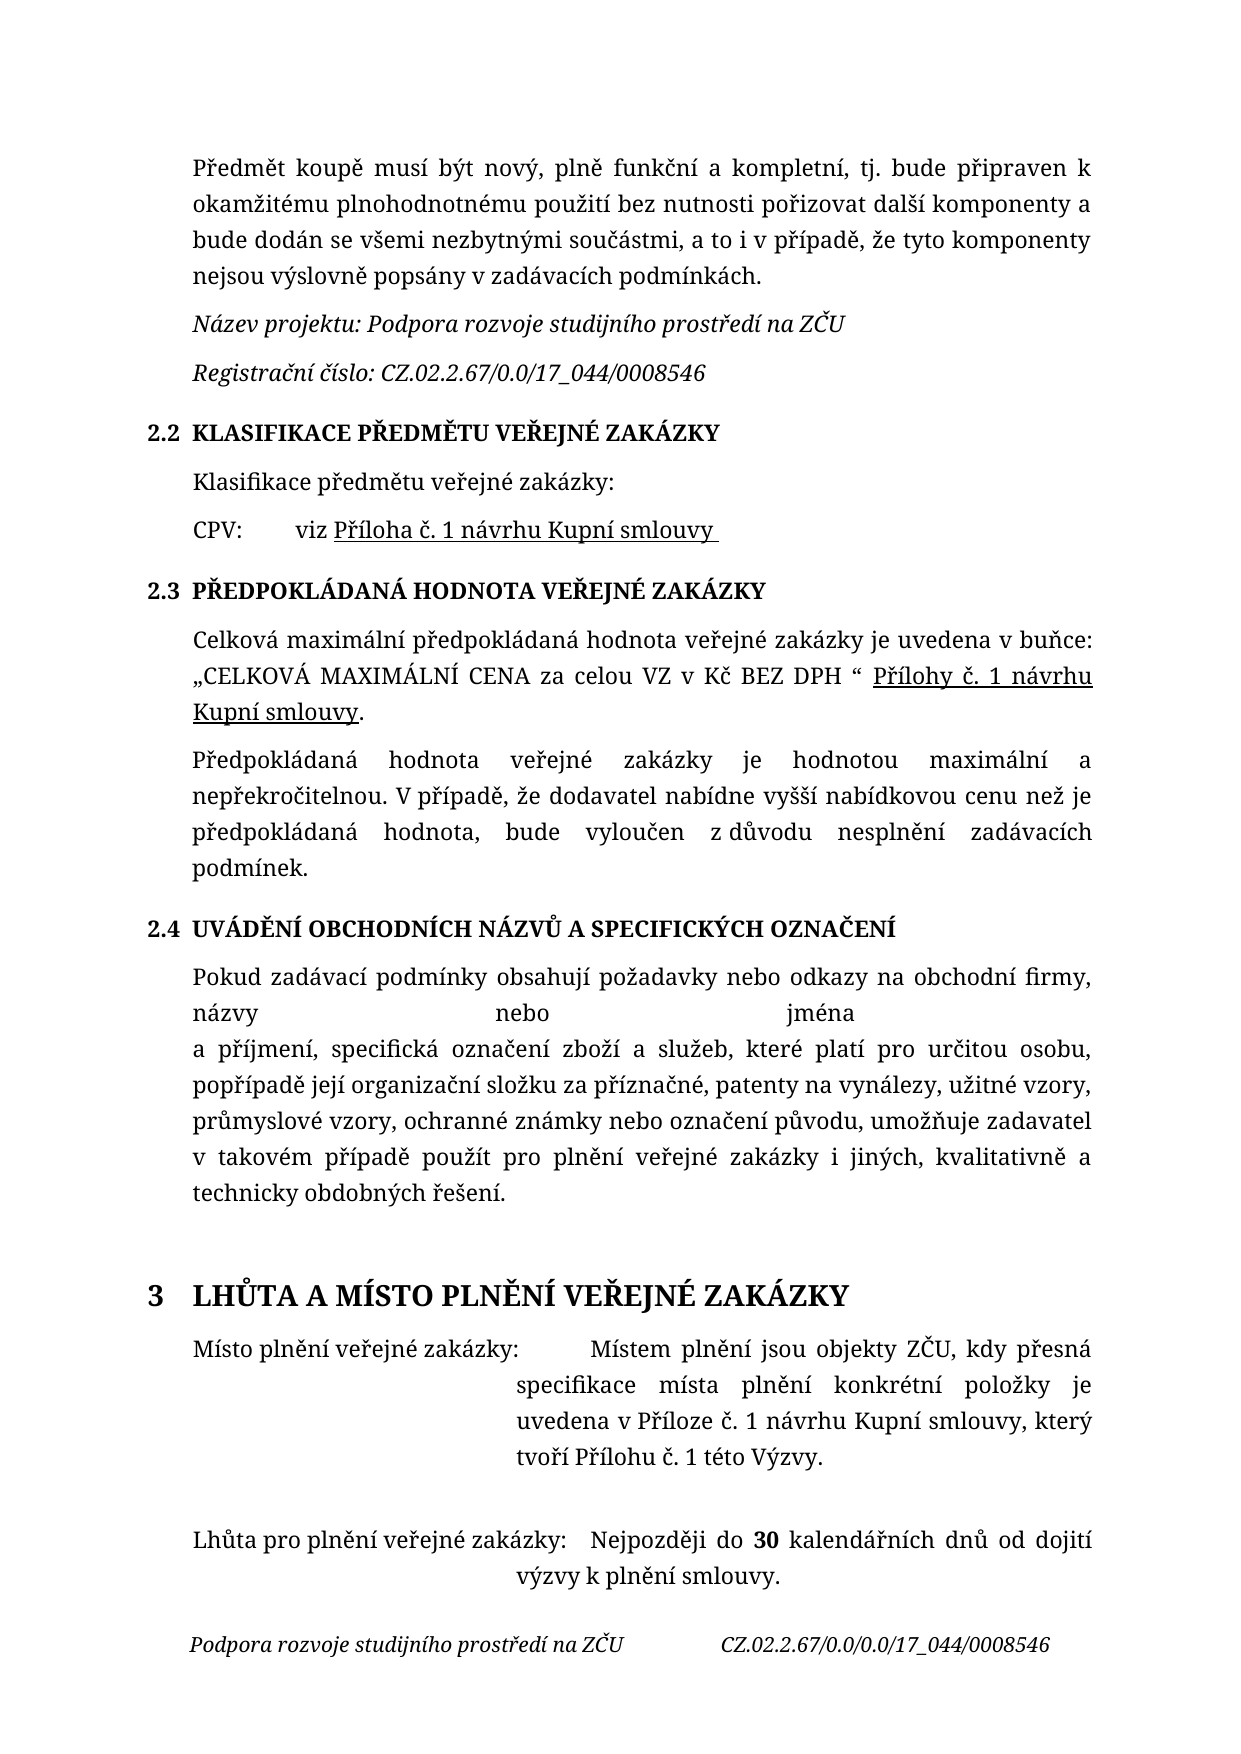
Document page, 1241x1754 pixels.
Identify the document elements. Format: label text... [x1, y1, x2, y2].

text Lhůta pro plnění veřejné zakázky: Nejpozději do 30 kalendářních dnů od dojití výzvy k plnění smlouvy. [193, 1524, 1093, 1591]
text Předmět koupě musí být nový, plně funkční a kompletní, tj. bude připraven k okamžitému plnohodnotnému použití bez nutnosti pořizovat další komponenty a bude dodán se všemi nezbytnými součástmi, a to i v případě, že tyto komponenty nejsou výslovně popsány v zadávacích podmínkách. [192, 152, 1093, 291]
text Předpokládaná hodnota veřejné zakázky je hodnotou maximální a nepřekročitelnou. V případě, že dodavatel nabídne vyšší nabídkovou cenu než je předpokládaná hodnota, bude vyloučen z důvodu nesplnění zadávacích podmínek. [192, 744, 1093, 883]
text CPV: viz Příloha č. 1 návrhu Kupní smlouvy [193, 514, 1093, 546]
text Název projektu: Podpora rozvoje studijního prostředí na ZČU [192, 308, 1093, 339]
subtitle 3 LHŮTA A MÍSTO PLNĚNÍ VEŘEJNÉ ZAKÁZKY [148, 1275, 1093, 1315]
text Klasifikace předmětu veřejné zakázky: [193, 466, 1093, 497]
subtitle 2.3 PŘEDPOKLÁDANÁ HODNOTA VEŘEJNÉ ZAKÁZKY [147, 575, 1093, 606]
text Pokud zadávací podmínky obsahují požadavky nebo odkazy na obchodní firmy, názvy nebo jména a příjmení, specifická označení zboží a služeb, které platí pro určitou osobu, popřípadě její organizační složku za příznačné, patenty na vynálezy, užitné vzory, průmyslové vzory, ochranné známky nebo označení původu, umožňuje zadavatel v takovém případě použít pro plnění veřejné zakázky i jiných, kvalitativně a technicky obdobných řešení. [192, 961, 1093, 1208]
subtitle 2.2 KLASIFIKACE PŘEDMĚTU VEŘEJNÉ ZAKÁZKY [147, 417, 1093, 449]
text Místo plnění veřejné zakázky: Místem plnění jsou objekty ZČU, kdy přesná specifikace místa plnění konkrétní položky je uvedena v Příloze č. 1 návrhu Kupní smlouvy, který tvoří Přílohu č. 1 této Výzvy. [193, 1333, 1093, 1472]
text Registrační číslo: CZ.02.2.67/0.0/17_044/0008546 [192, 356, 1093, 388]
text Celková maximální předpokládaná hodnota veřejné zakázky je uvedena v buňce: „CELKOVÁ MAXIMÁLNÍ CENA za celou VZ v Kč BEZ DPH “ Přílohy č. 1 návrhu Kupní smlouvy. [193, 624, 1093, 727]
subtitle 2.4 UVÁDĚNÍ OBCHODNÍCH NÁZVŮ A SPECIFICKÝCH OZNAČENÍ [147, 913, 1093, 944]
